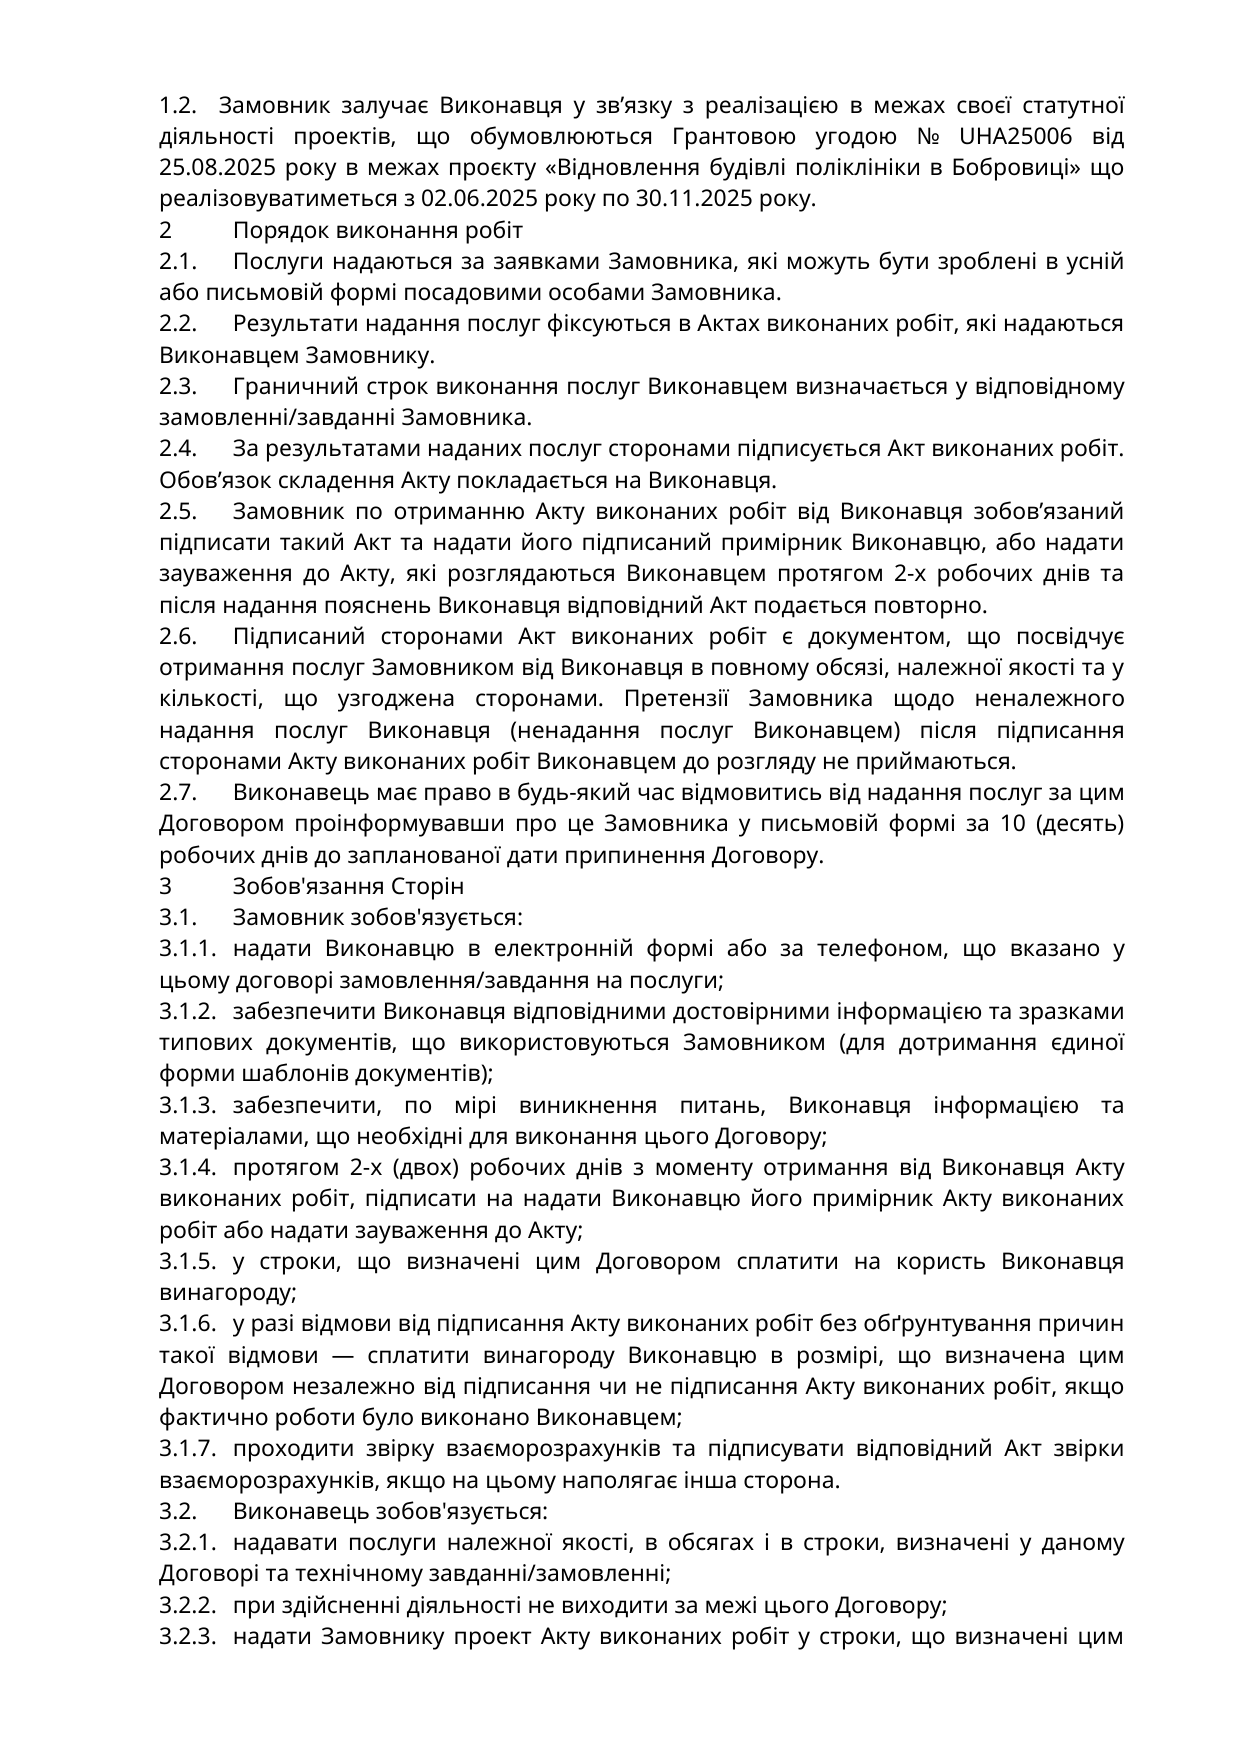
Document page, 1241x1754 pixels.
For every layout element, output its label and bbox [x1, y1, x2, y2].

table_cell [148, 89, 1137, 1651]
